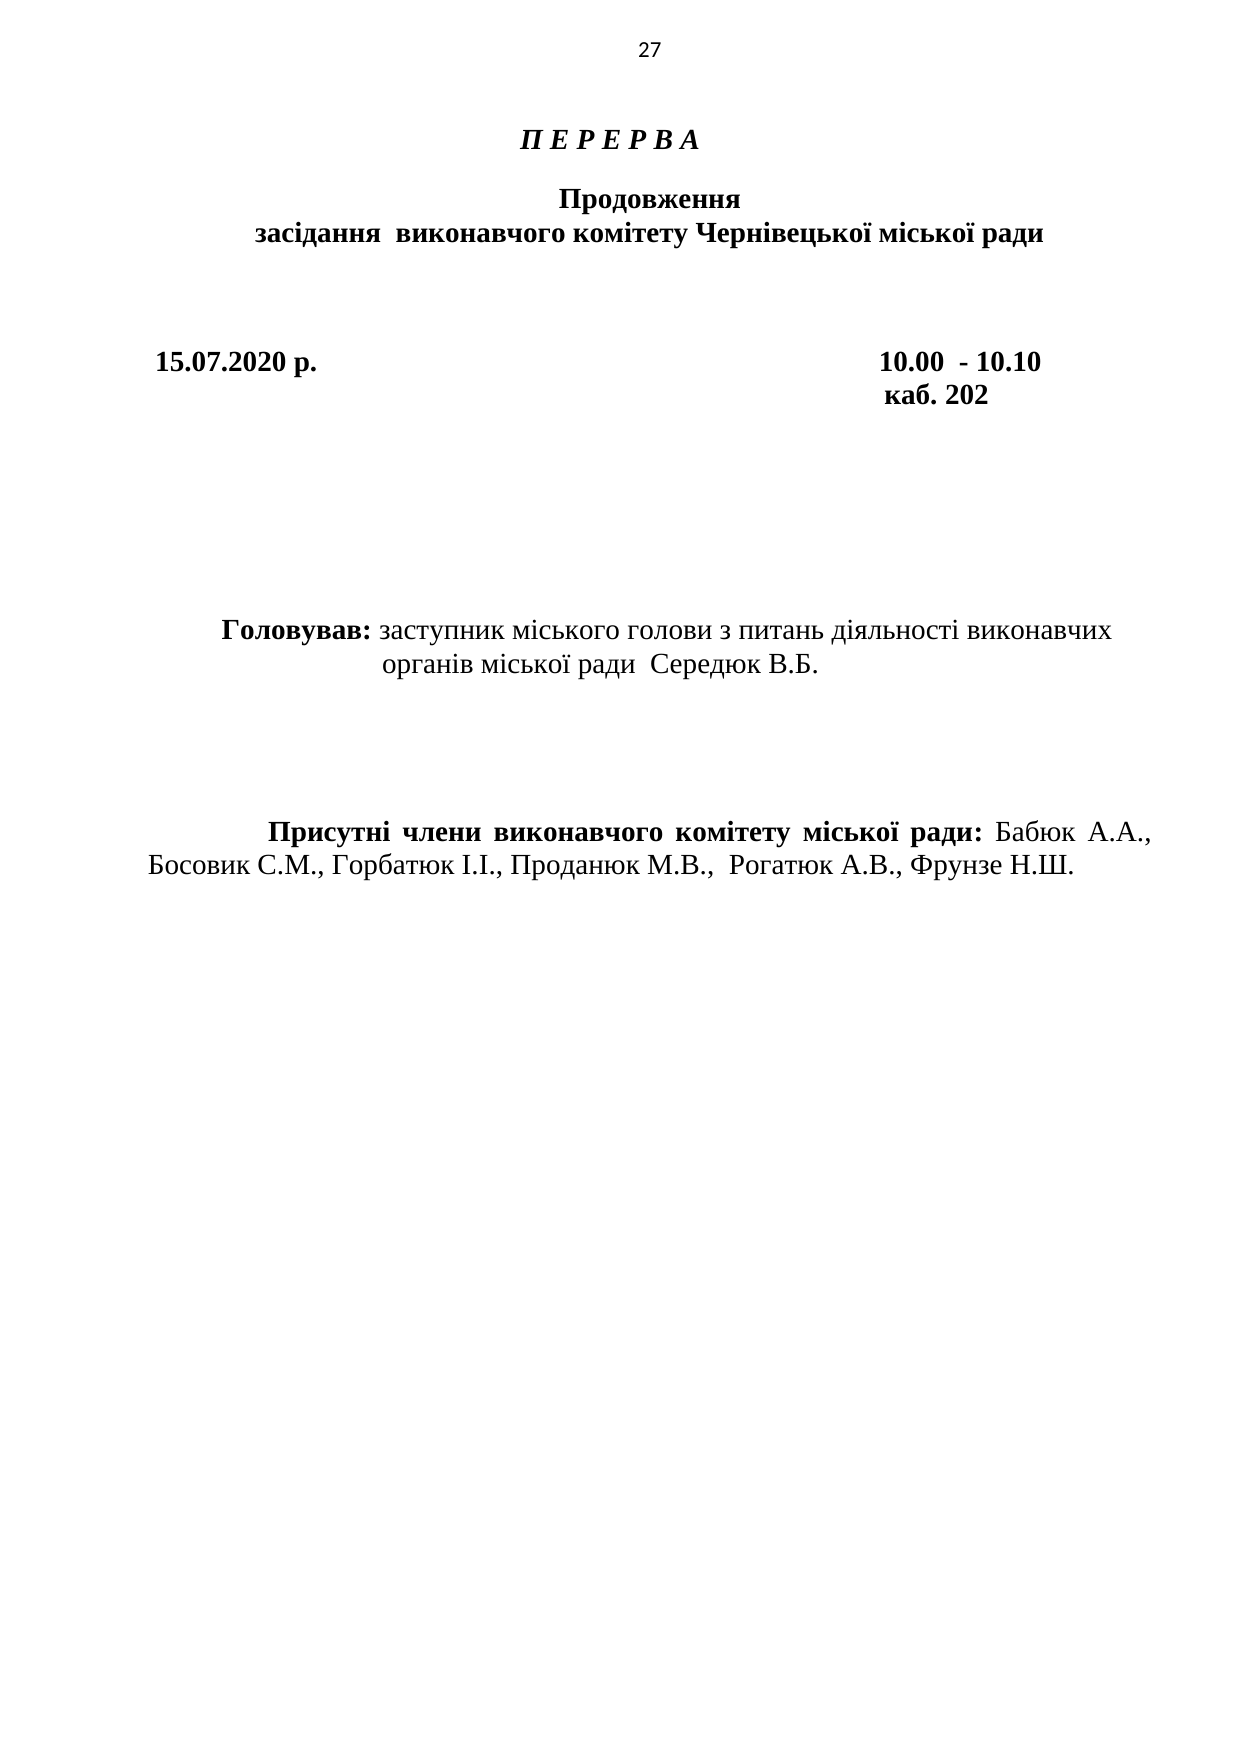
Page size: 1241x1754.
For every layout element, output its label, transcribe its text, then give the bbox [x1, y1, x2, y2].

text Присутні члени виконавчого комітету міської ради: Бабюк А.А., Босовик С.М., Горбатюк І.І., Проданюк М.В., Рогатюк А.В., Фрунзе Н.Ш. [148, 814, 1152, 881]
text Продовження [148, 182, 1152, 215]
text каб. 202 [148, 377, 1152, 411]
text засідання виконавчого комітету Чернівецької міської ради [148, 215, 1152, 249]
text П Е Р Е Р В А [148, 122, 1152, 156]
text 15.07.2020 р. 10.00 - 10.10 [148, 344, 1152, 377]
text Головував: заступник міського голови з питань діяльності виконавчих [148, 612, 1152, 646]
text органів міської ради Середюк В.Б. [148, 646, 1152, 679]
